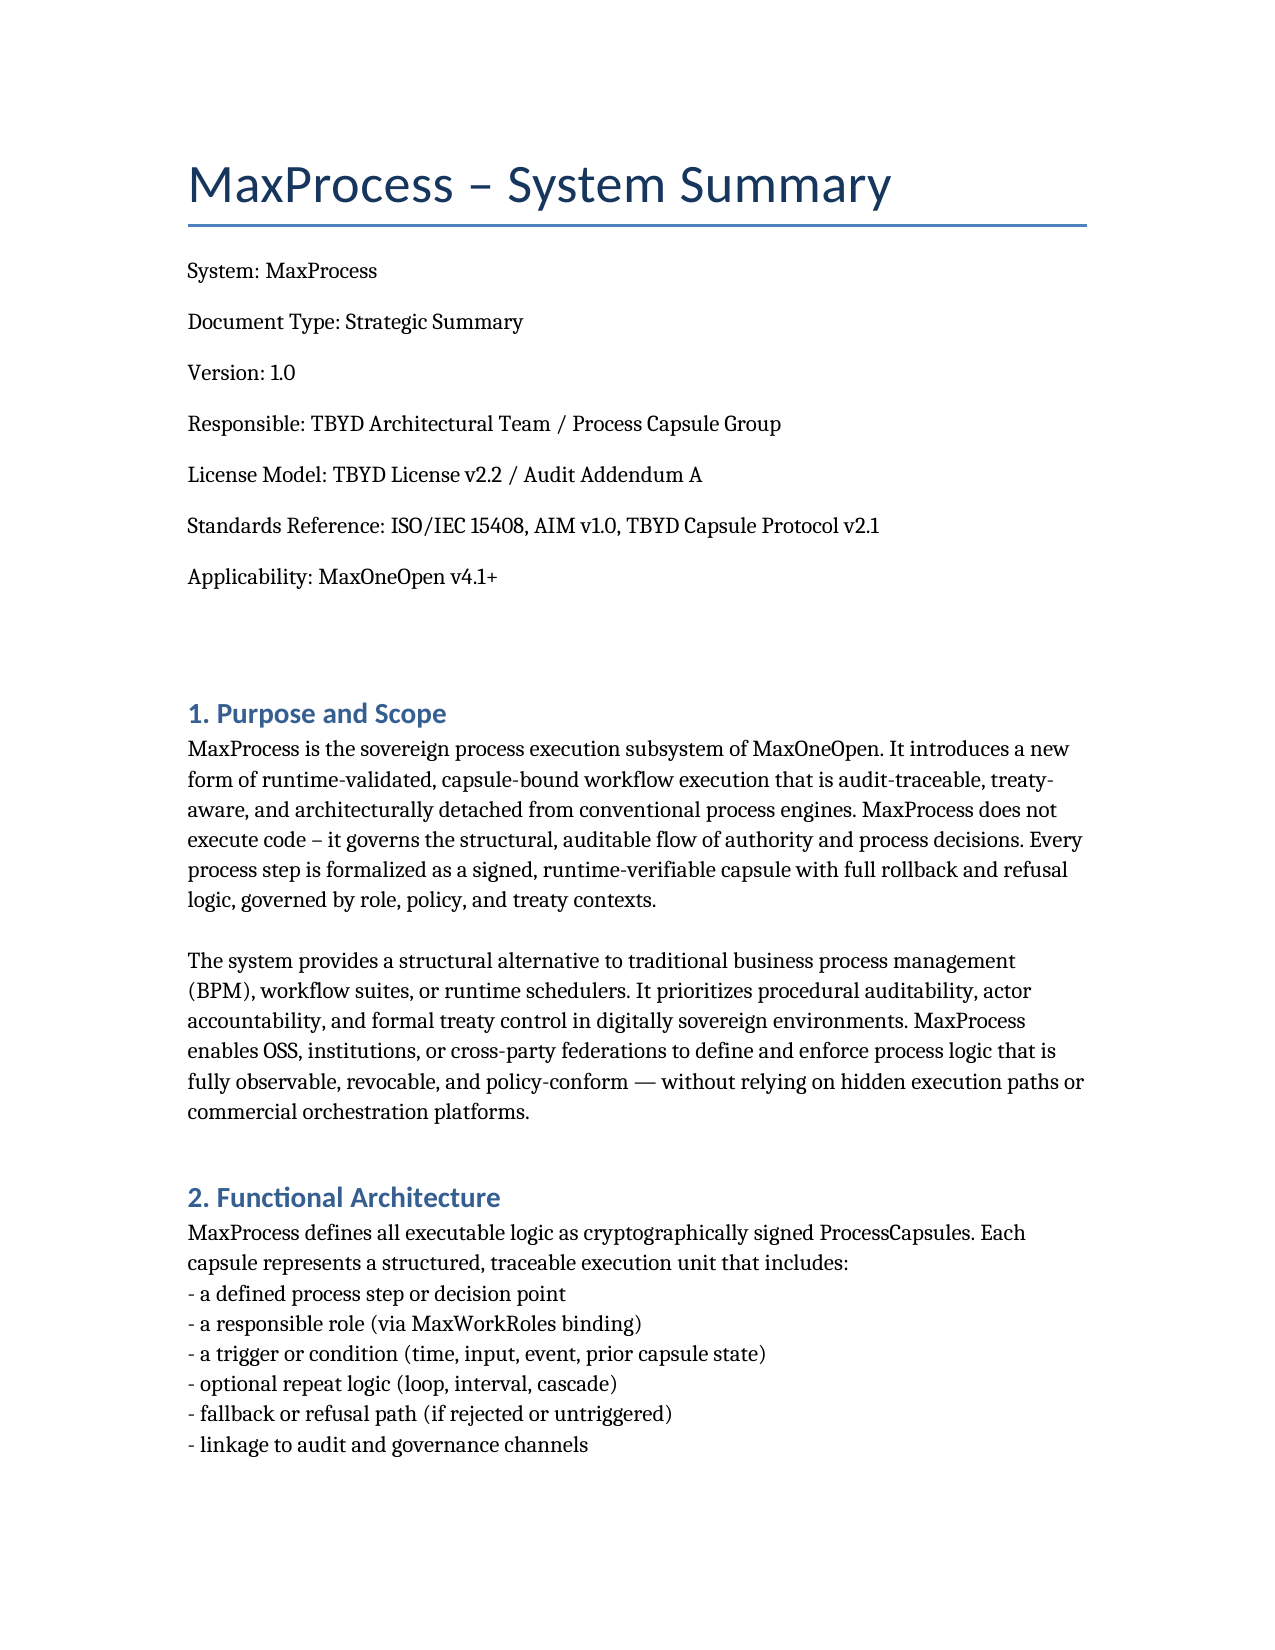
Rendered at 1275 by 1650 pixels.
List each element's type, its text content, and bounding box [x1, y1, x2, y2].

text Version: 1.0 [187, 360, 1087, 386]
text MaxProcess is the sovereign process execution subsystem of MaxOneOpen. It introduces a new form of runtime-validated, capsule-bound workflow execution that is audit-traceable, treaty-aware, and architecturally detached from conventional process engines. MaxProcess does not execute code – it governs the structural, auditable flow of authority and process decisions. Every process step is formalized as a signed, runtime-verifiable capsule with full rollback and refusal logic, governed by role, policy, and treaty contexts. The system provides a structural alternative to traditional business process management (BPM), workflow suites, or runtime schedulers. It prioritizes procedural auditability, actor accountability, and formal treaty control in digitally sovereign environments. MaxProcess enables OSS, institutions, or cross-party federations to define and enforce process logic that is fully observable, revocable, and policy-conform — without relying on hidden execution paths or commercial orchestration platforms. [187, 736, 1087, 1125]
text Responsible: TBYD Architectural Team / Process Capsule Group [187, 411, 1087, 437]
subtitle 1. Purpose and Scope [187, 695, 1087, 731]
text Standards Reference: ISO/IEC 15408, AIM v1.0, TBYD Capsule Protocol v2.1 [187, 513, 1087, 539]
text Applicability: MaxOneOpen v4.1+ [187, 564, 1087, 590]
text System: MaxProcess [187, 258, 1087, 284]
text License Model: TBYD License v2.2 / Audit Addendum A [187, 462, 1087, 488]
subtitle 2. Functional Architecture [187, 1179, 1087, 1214]
title MaxProcess – System Summary [187, 150, 1087, 227]
text Document Type: Strategic Summary [187, 309, 1087, 335]
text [187, 1220, 1087, 1488]
